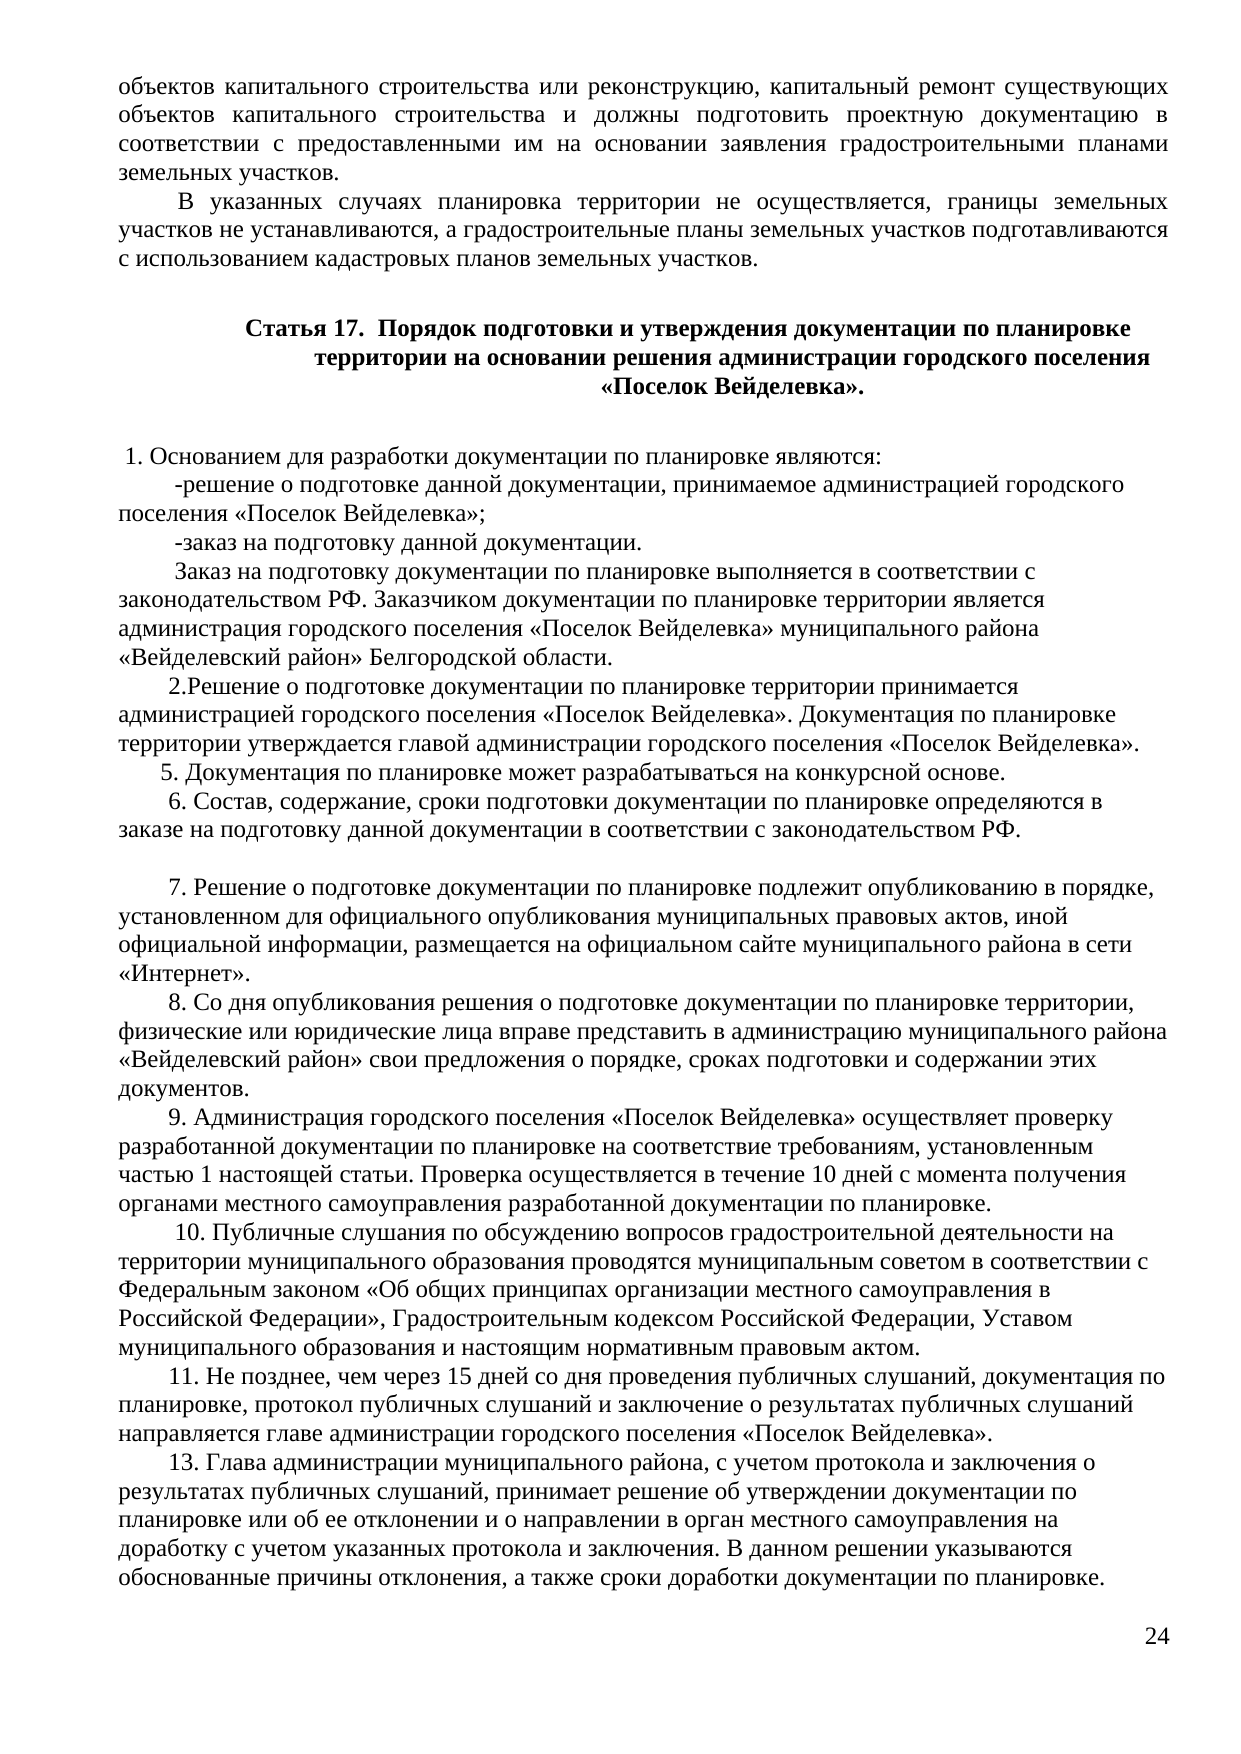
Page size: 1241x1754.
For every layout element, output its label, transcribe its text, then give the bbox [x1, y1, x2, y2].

text 1. Основанием для разработки документации по планировке являются: [118, 441, 1169, 469]
text 10. Публичные слушания по обсуждению вопросов градостроительной деятельности на территории муниципального образования проводятся муниципальным советом в соответствии с Федеральным законом «Об общих принципах организации местного самоуправления в Российской Федерации», Градостроительным кодексом Российской Федерации, Уставом муниципального образования и настоящим нормативным правовым актом. [118, 1217, 1169, 1361]
text 9. Администрация городского поселения «Поселок Вейделевка» осуществляет проверку разработанной документации по планировке на соответствие требованиям, установленным частью 1 настоящей статьи. Проверка осуществляется в течение 10 дней с момента получения органами местного самоуправления разработанной документации по планировке. [118, 1102, 1169, 1217]
text В указанных случаях планировка территории не осуществляется, границы земельных участков не устанавливаются, а градостроительные планы земельных участков подготавливаются с использованием кадастровых планов земельных участков. [118, 186, 1169, 272]
text 11. Не позднее, чем через 15 дней со дня проведения публичных слушаний, документация по планировке, протокол публичных слушаний и заключение о результатах публичных слушаний направляется главе администрации городского поселения «Поселок Вейделевка». [118, 1361, 1169, 1447]
text -заказ на подготовку данной документации. [118, 527, 1169, 556]
text Заказ на подготовку документации по планировке выполняется в соответствии с законодательством РФ. Заказчиком документации по планировке территории является администрация городского поселения «Поселок Вейделевка» муниципального района «Вейделевский район» Белгородской области. [118, 556, 1169, 671]
text -решение о подготовке данной документации, принимаемое администрацией городского поселения «Поселок Вейделевка»; [118, 469, 1169, 527]
text 13. Глава администрации муниципального района, с учетом протокола и заключения о результатах публичных слушаний, принимает решение об утверждении документации по планировке или об ее отклонении и о направлении в орган местного самоуправления на доработку с учетом указанных протокола и заключения. В данном решении указываются обоснованные причины отклонения, а также сроки доработки документации по планировке. [118, 1447, 1169, 1591]
text 6. Состав, содержание, сроки подготовки документации по планировке определяются в заказе на подготовку данной документации в соответствии с законодательством РФ. [118, 786, 1169, 843]
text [118, 71, 1169, 186]
text 8. Со дня опубликования решения о подготовке документации по планировке территории, физические или юридические лица вправе представить в администрацию муниципального района «Вейделевский район» свои предложения о порядке, сроках подготовки и содержании этих документов. [118, 987, 1169, 1102]
subtitle Порядок подготовки и утверждения документации по планировке территории на основании решения администрации городского поселения «Поселок Вейделевка». [207, 313, 1169, 399]
text 2.Решение о подготовке документации по планировке территории принимается администрацией городского поселения «Поселок Вейделевка». Документация по планировке территории утверждается главой администрации городского поселения «Поселок Вейделевка». [118, 671, 1169, 757]
text 5. Документация по планировке может разрабатываться на конкурсной основе. [148, 757, 1169, 786]
text 7. Решение о подготовке документации по планировке подлежит опубликованию в порядке, установленном для официального опубликования муниципальных правовых актов, иной официальной информации, размещается на официальном сайте муниципального района в сети «Интернет». [118, 872, 1169, 987]
